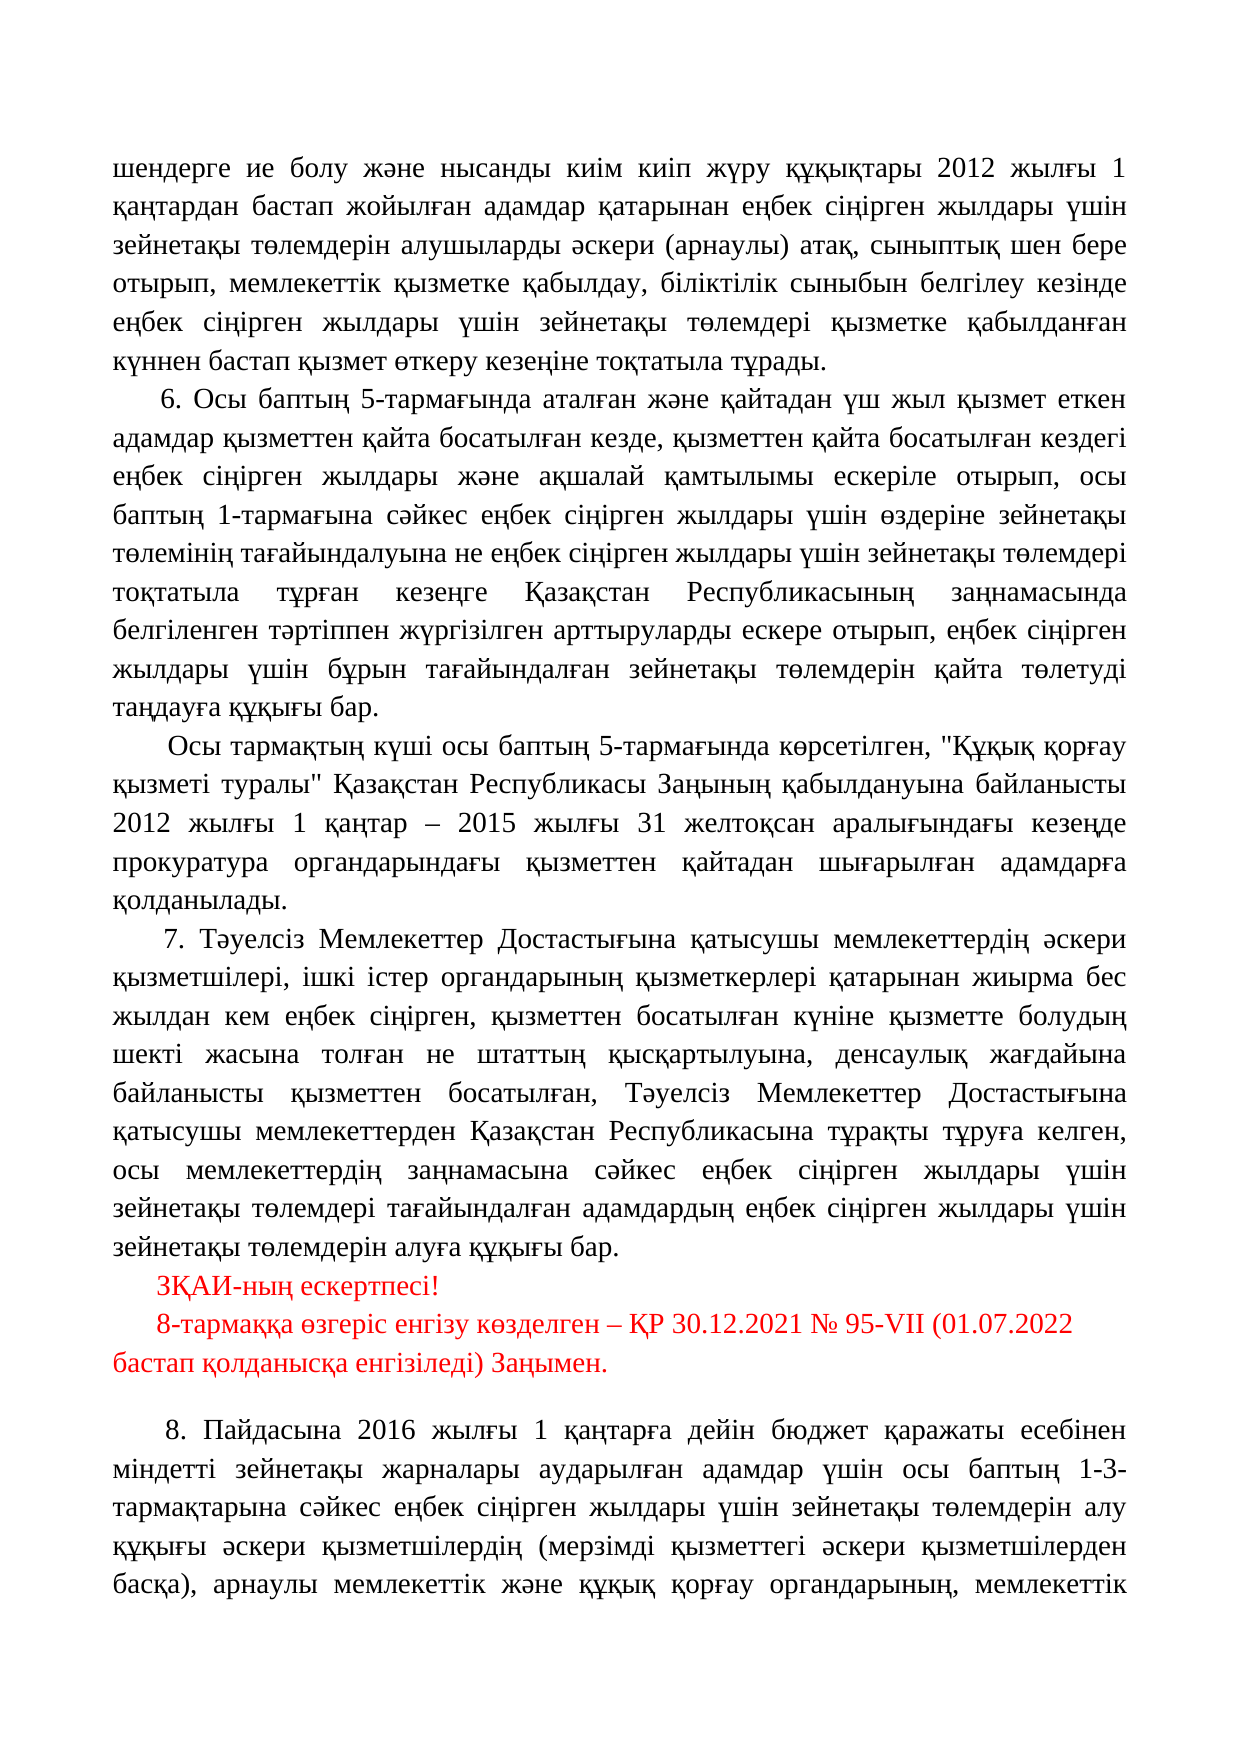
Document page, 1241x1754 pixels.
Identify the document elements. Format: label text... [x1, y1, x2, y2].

text 7. Тәуелсіз Мемлекеттер Достастығына қатысушы мемлекеттердің әскери қызметшiлері, ішкі істер органдарының қызметкерлері қатарынан жиырма бес жылдан кем еңбек сіңірген, қызметтен босатылған күніне қызметте болудың шекті жасына толған не штаттың қысқартылуына, денсаулық жағдайына байланысты қызметтен босатылған, Тәуелсіз Мемлекеттер Достастығына қатысушы мемлекеттерден Қазақстан Республикасына тұрақты тұруға келген, осы мемлекеттердің заңнамасына сәйкес еңбек сіңірген жылдары үшін зейнетақы төлемдері тағайындалған адамдардың еңбек сіңірген жылдары үшін зейнетақы төлемдерін алуға құқығы бар. [112, 921, 1128, 1263]
text Осы тармақтың күші осы баптың 5-тармағында көрсетілген, "Құқық қорғау қызметі туралы" Қазақстан Республикасы Заңының қабылдануына байланысты 2012 жылғы 1 қаңтар – 2015 жылғы 31 желтоқсан аралығындағы кезеңде прокуратура органдарындағы қызметтен қайтадан шығарылған адамдарға қолданылады. [112, 728, 1128, 916]
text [112, 1412, 1128, 1600]
text 6. Осы баптың 5-тармағында аталған және қайтадан үш жыл қызмет еткен адамдар қызметтен қайта босатылған кезде, қызметтен қайта босатылған кездегі еңбек сіңірген жылдары және ақшалай қамтылымы ескеріле отырып, осы баптың 1-тармағына сәйкес еңбек сіңірген жылдары үшін өздеріне зейнетақы төлемінің тағайындалуына не еңбек сіңірген жылдары үшін зейнетақы төлемдері тоқтатыла тұрған кезеңге Қазақстан Республикасының заңнамасында белгіленген тәртіппен жүргізілген арттыруларды ескере отырып, еңбек сіңірген жылдары үшін бұрын тағайындалған зейнетақы төлемдерін қайта төлетуді таңдауға құқығы бар. [112, 381, 1128, 723]
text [112, 150, 1128, 376]
text ЗҚАИ-ның ескертпесі! 8-тармаққа өзгеріс енгізу көзделген – ҚР 30.12.2021 № 95-VII (01.07.2022 бастап қолданысқа енгізіледі) Заңымен. [112, 1268, 1128, 1408]
